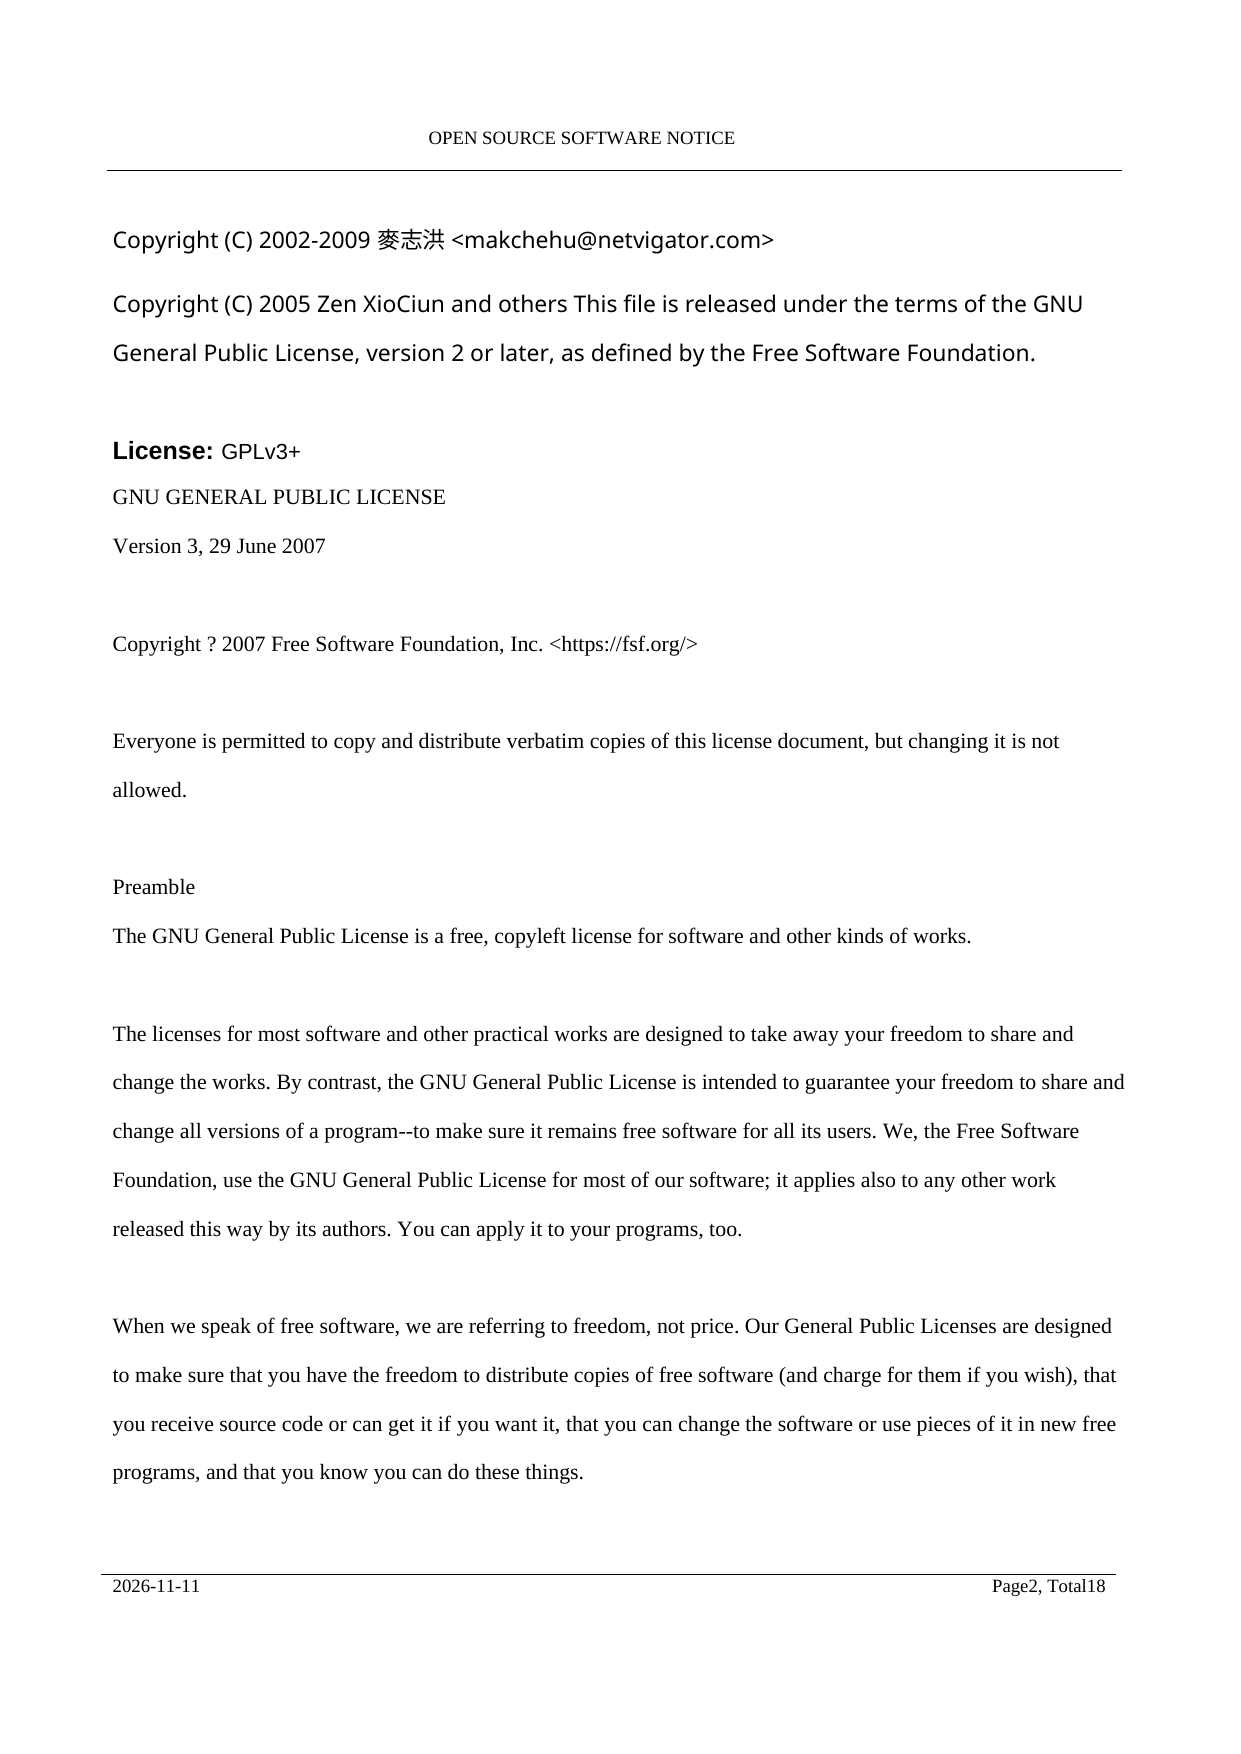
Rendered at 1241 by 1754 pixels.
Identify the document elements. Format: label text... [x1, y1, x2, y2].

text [112, 206, 1128, 418]
text License: GPLv3+ [112, 434, 1128, 466]
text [112, 481, 1128, 1488]
